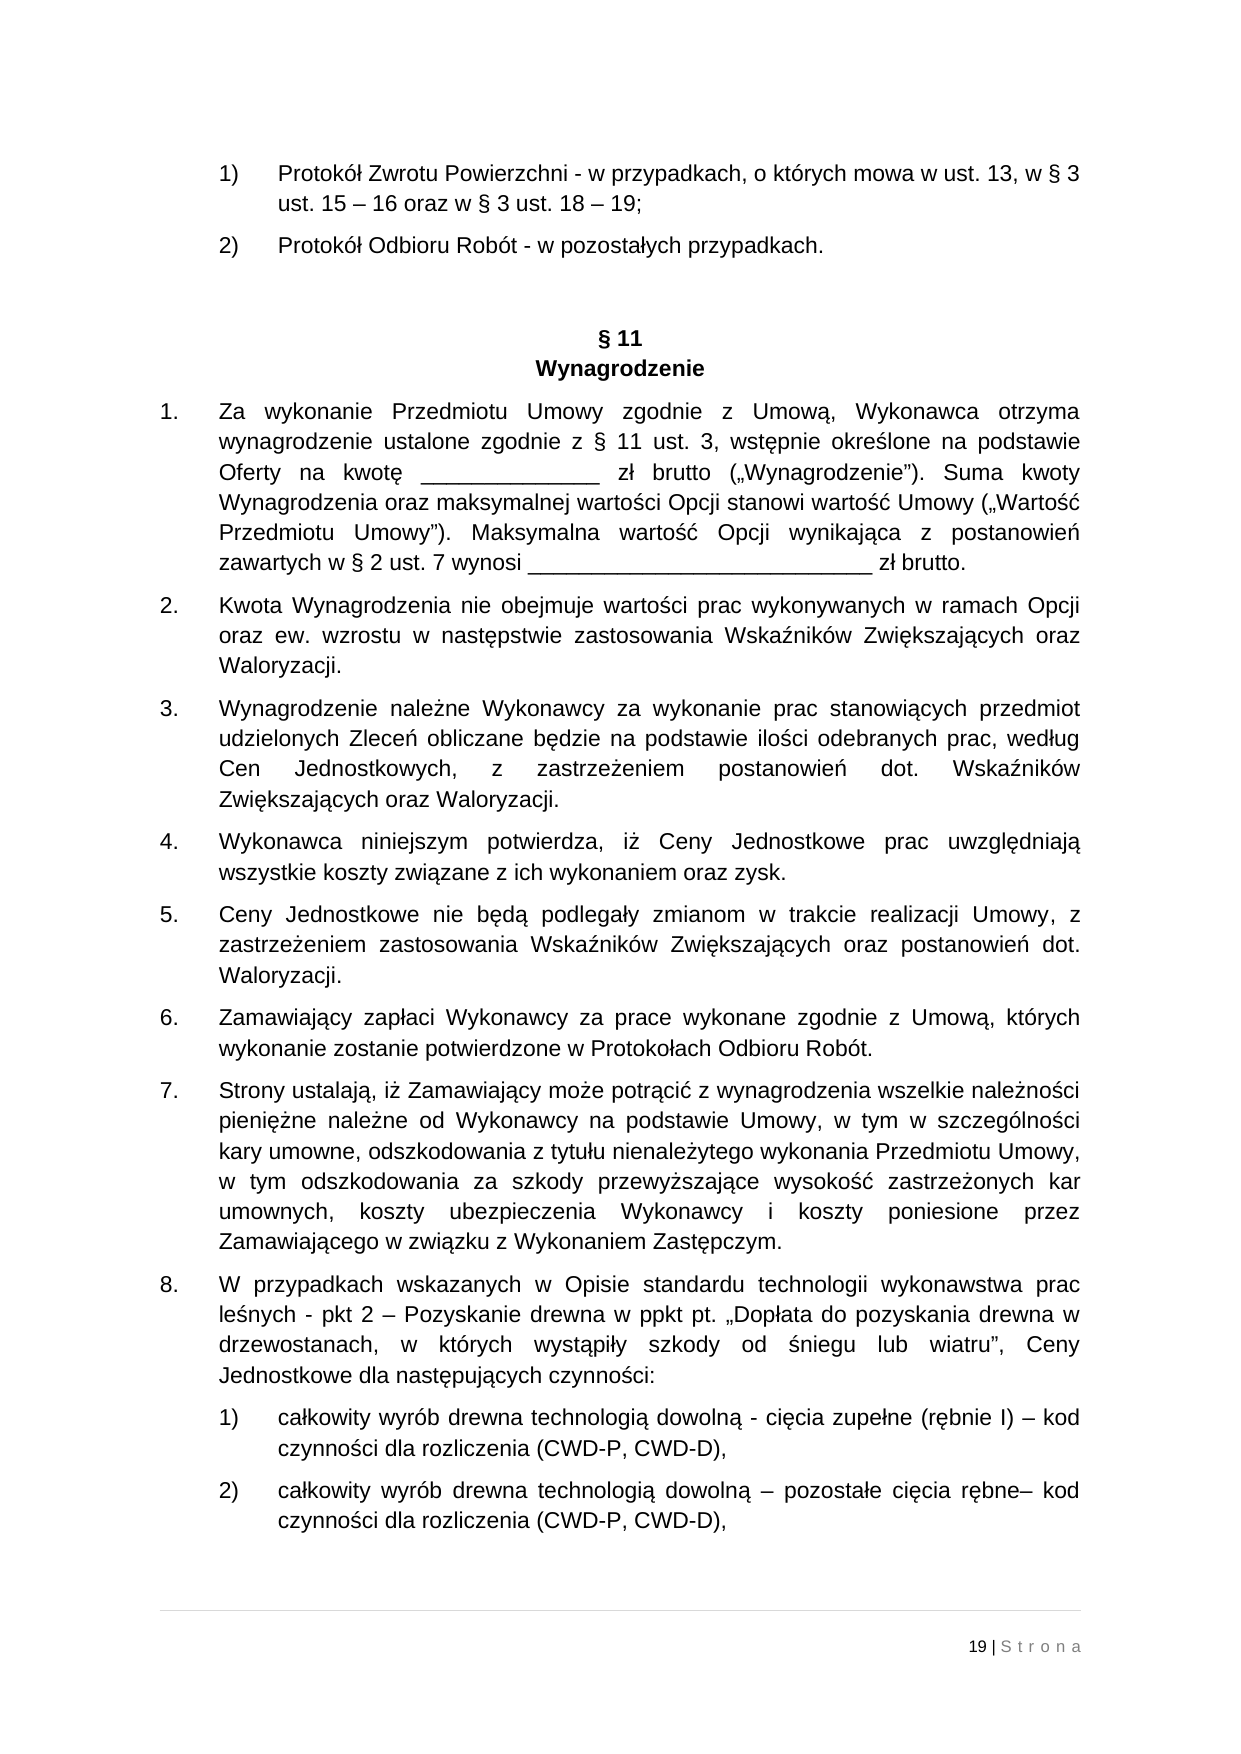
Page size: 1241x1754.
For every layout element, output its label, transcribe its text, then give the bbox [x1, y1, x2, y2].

text 1) Protokół Zwrotu Powierzchni - w przypadkach, o których mowa w ust. 13, w § 3 ust. 15 – 16 oraz w § 3 ust. 18 – 19; [218, 159, 1081, 216]
list Ceny Jednostkowe nie będą podlegały zmianom w trakcie realizacji Umowy, z zastrzeżeniem zastosowania Wskaźników Zwiększających oraz postanowień dot. Waloryzacji. [159, 901, 1081, 988]
list Wykonawca niniejszym potwierdza, iż Ceny Jednostkowe prac uwzględniają wszystkie koszty związane z ich wykonaniem oraz zysk. [159, 828, 1081, 885]
list Wynagrodzenie należne Wykonawcy za wykonanie prac stanowiących przedmiot udzielonych Zleceń obliczane będzie na podstawie ilości odebranych prac, według Cen Jednostkowych, z zastrzeżeniem postanowień dot. Wskaźników Zwiększających oraz Waloryzacji. [159, 695, 1081, 812]
list Za wykonanie Przedmiotu Umowy zgodnie z Umową, Wykonawca otrzyma wynagrodzenie ustalone zgodnie z § 11 ust. 3, wstępnie określone na podstawie Oferty na kwotę ______________ zł brutto („Wynagrodzenie”). Suma kwoty Wynagrodzenia oraz maksymalnej wartości Opcji stanowi wartość Umowy („Wartość Przedmiotu Umowy”). Maksymalna wartość Opcji wynikająca z postanowień zawartych w § 2 ust. 7 wynosi ___________________________ zł brutto. [159, 398, 1081, 575]
list W przypadkach wskazanych w Opisie standardu technologii wykonawstwa prac leśnych - pkt 2 – Pozyskanie drewna w ppkt pt. „Dopłata do pozyskania drewna w drzewostanach, w których wystąpiły szkody od śniegu lub wiatru”, Ceny Jednostkowe dla następujących czynności: [159, 1271, 1081, 1388]
list Kwota Wynagrodzenia nie obejmuje wartości prac wykonywanych w ramach Opcji oraz ew. wzrostu w następstwie zastosowania Wskaźników Zwiększających oraz Waloryzacji. [159, 592, 1081, 678]
text 2) Protokół Odbioru Robót - w pozostałych przypadkach. [218, 232, 1081, 259]
list Strony ustalają, iż Zamawiający może potrącić z wynagrodzenia wszelkie należności pieniężne należne od Wykonawcy na podstawie Umowy, w tym w szczególności kary umowne, odszkodowania z tytułu nienależytego wykonania Przedmiotu Umowy, w tym odszkodowania za szkody przewyższające wysokość zastrzeżonych kar umownych, koszty ubezpieczenia Wykonawcy i koszty poniesione przez Zamawiającego w związku z Wykonaniem Zastępczym. [159, 1077, 1081, 1254]
text 2) całkowity wyrób drewna technologią dowolną – pozostałe cięcia rębne– kod czynności dla rozliczenia (CWD-P, CWD-D), [218, 1477, 1081, 1534]
text § 11 Wynagrodzenie [159, 325, 1081, 382]
text 1) całkowity wyrób drewna technologią dowolną - cięcia zupełne (rębnie I) – kod czynności dla rozliczenia (CWD-P, CWD-D), [218, 1404, 1081, 1461]
list Zamawiający zapłaci Wykonawcy za prace wykonane zgodnie z Umową, których wykonanie zostanie potwierdzone w Protokołach Odbioru Robót. [159, 1004, 1081, 1061]
